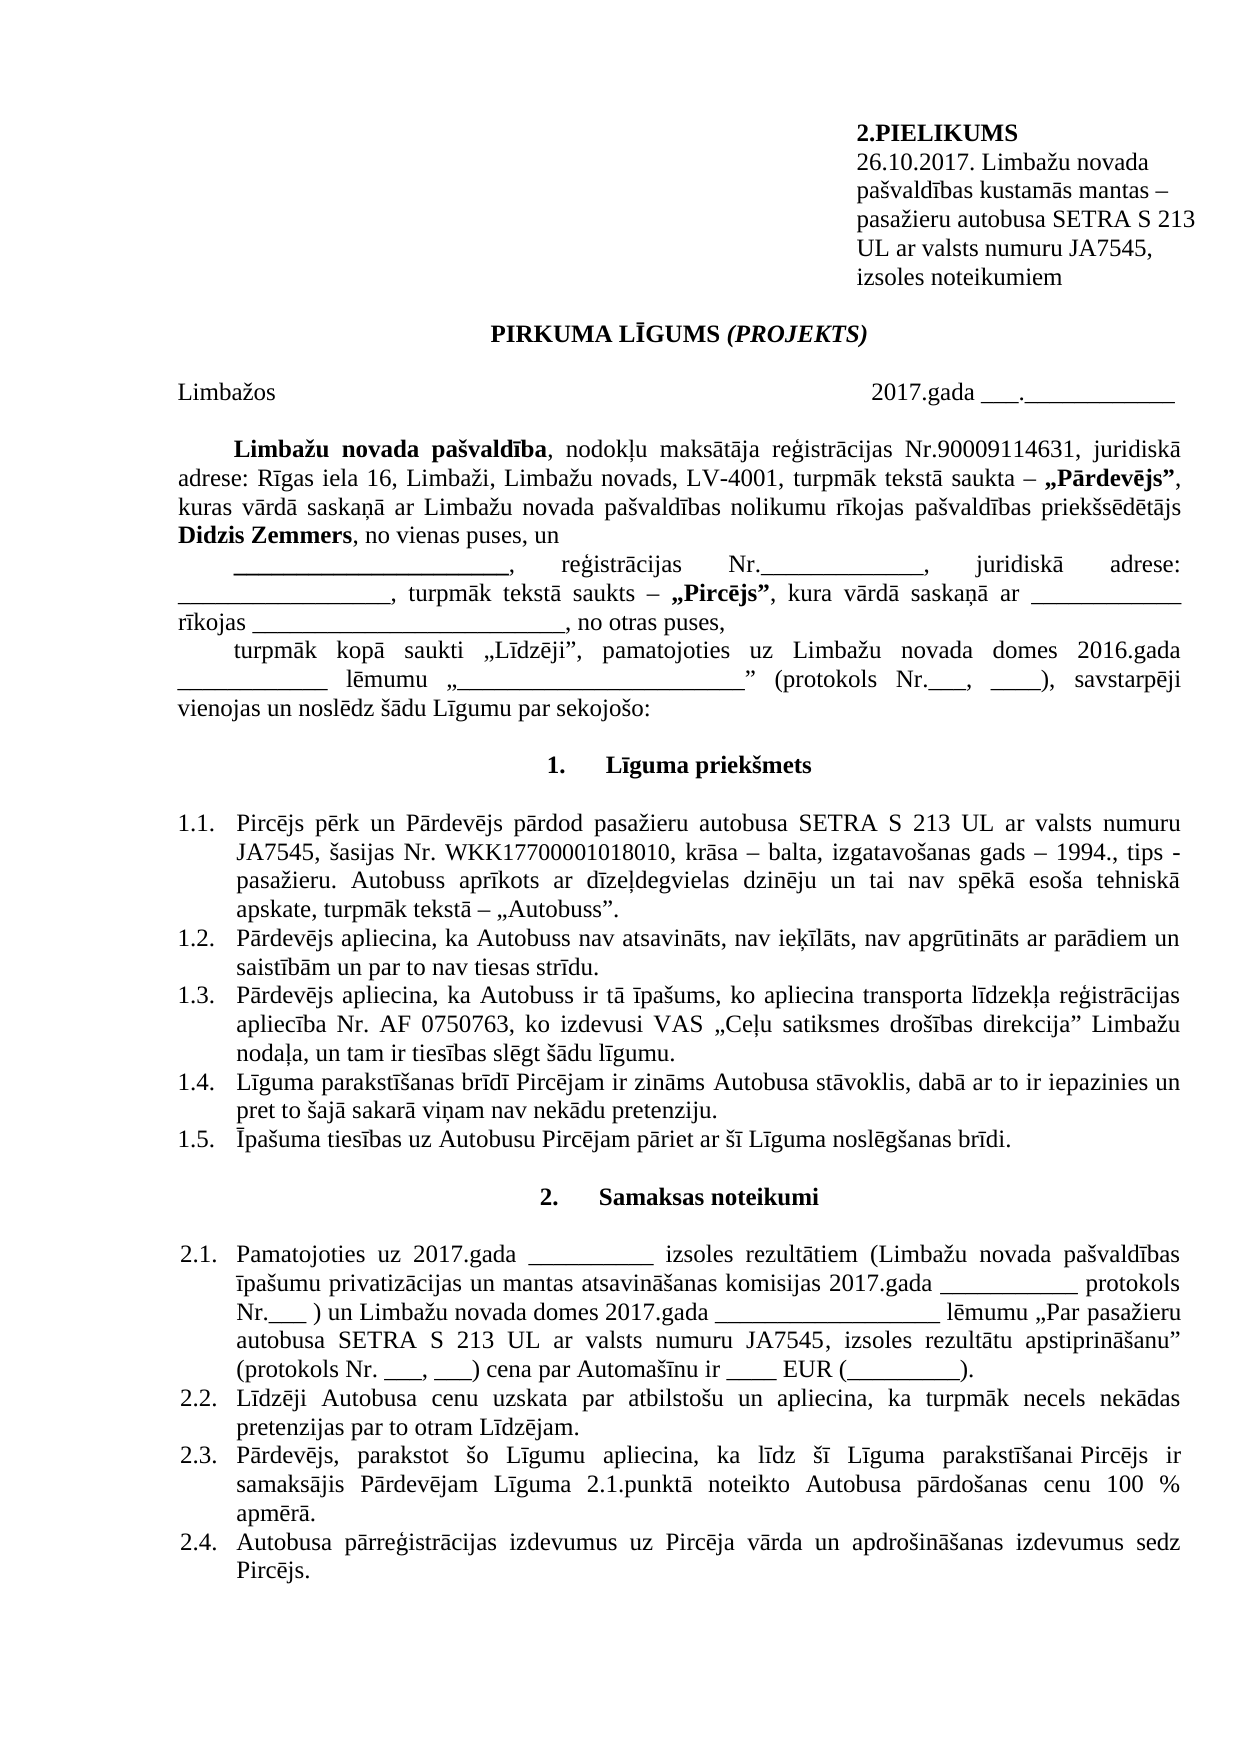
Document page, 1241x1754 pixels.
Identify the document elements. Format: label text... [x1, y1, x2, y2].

text 2.pielikums [856, 118, 1181, 147]
list Pārdevējs apliecina, ka Autobuss ir tā īpašums, ko apliecina transporta līdzekļa reģistrācijas apliecība Nr. AF 0750763, ko izdevusi VAS „Ceļu satiksmes drošības direkcija” Limbažu nodaļa, un tam ir tiesības slēgt šādu līgumu. [177, 981, 1181, 1067]
list Līguma parakstīšanas brīdī Pircējam ir zināms Autobusa stāvoklis, dabā ar to ir iepazinies un pret to šajā sakarā viņam nav nekādu pretenziju. [177, 1067, 1181, 1124]
text Limbažu novada pašvaldība, nodokļu maksātāja reģistrācijas Nr.90009114631, juridiskā adrese: Rīgas iela 16, Limbaži, Limbažu novads, LV-4001, turpmāk tekstā saukta – „Pārdevējs”, kuras vārdā saskaņā ar Limbažu novada pašvaldības nolikumu rīkojas pašvaldības priekšsēdētājs Didzis Zemmers, no vienas puses, un [178, 434, 1181, 549]
text ______________________, reģistrācijas Nr._____________, juridiskā adrese: _________________, turpmāk tekstā saukts – „Pircējs”, kura vārdā saskaņā ar ____________ rīkojas _________________________, no otras puses, [178, 549, 1181, 636]
list Samaksas noteikumi [177, 1182, 1181, 1211]
list Līguma priekšmets [177, 751, 1181, 779]
text PIRKUMA LĪGUMS (PROJEKTS) [177, 319, 1181, 348]
list Īpašuma tiesības uz Autobusu Pircējam pāriet ar šī Līguma noslēgšanas brīdi. [177, 1124, 1181, 1153]
list Pārdevējs apliecina, ka Autobuss nav atsavināts, nav ieķīlāts, nav apgrūtināts ar parādiem un saistībām un par to nav tiesas strīdu. [177, 923, 1181, 981]
list Pamatojoties uz 2017.gada __________ izsoles rezultātiem (Limbažu novada pašvaldības īpašumu privatizācijas un mantas atsavināšanas komisijas 2017.gada ___________ protokols Nr.___ ) un Limbažu novada domes 2017.gada __________________ lēmumu „Par pasažieru autobusa SETRA S 213 UL ar valsts numuru JA7545, izsoles rezultātu apstiprināšanu” (protokols Nr. ___, ___) cena par Automašīnu ir ____ EUR (_________). [180, 1239, 1181, 1383]
list Līdzēji Autobusa cenu uzskata par atbilstošu un apliecina, ka turpmāk necels nekādas pretenzijas par to otram Līdzējam. [180, 1383, 1181, 1441]
list Pārdevējs, parakstot šo Līgumu apliecina, ka līdz šī Līguma parakstīšanai Pircējs ir samaksājis Pārdevējam Līguma 2.1.punktā noteikto Autobusa pārdošanas cenu 100 % apmērā. [180, 1441, 1181, 1527]
text Limbažos 2017.gada ___.____________ [177, 377, 1181, 406]
text turpmāk kopā saukti „Līdzēji”, pamatojoties uz Limbažu novada domes 2016.gada ____________ lēmumu „_______________________” (protokols Nr.___, ____), savstarpēji vienojas un noslēdz šādu Līgumu par sekojošo: [177, 636, 1181, 722]
list Autobusa pārreģistrācijas izdevumus uz Pircēja vārda un apdrošināšanas izdevumus sedz Pircējs. [180, 1527, 1181, 1584]
text 26.10.2017. Limbažu novada pašvaldības kustamās mantas – pasažieru autobusa SETRA S 213 UL ar valsts numuru JA7545, izsoles noteikumiem [856, 147, 1196, 291]
list Pircējs pērk un Pārdevējs pārdod pasažieru autobusa SETRA S 213 UL ar valsts numuru JA7545, šasijas Nr. WKK17700001018010, krāsa – balta, izgatavošanas gads – 1994., tips - pasažieru. Autobuss aprīkots ar dīzeļdegvielas dzinēju un tai nav spēkā esoša tehniskā apskate, turpmāk tekstā – „Autobuss”. [177, 808, 1181, 923]
